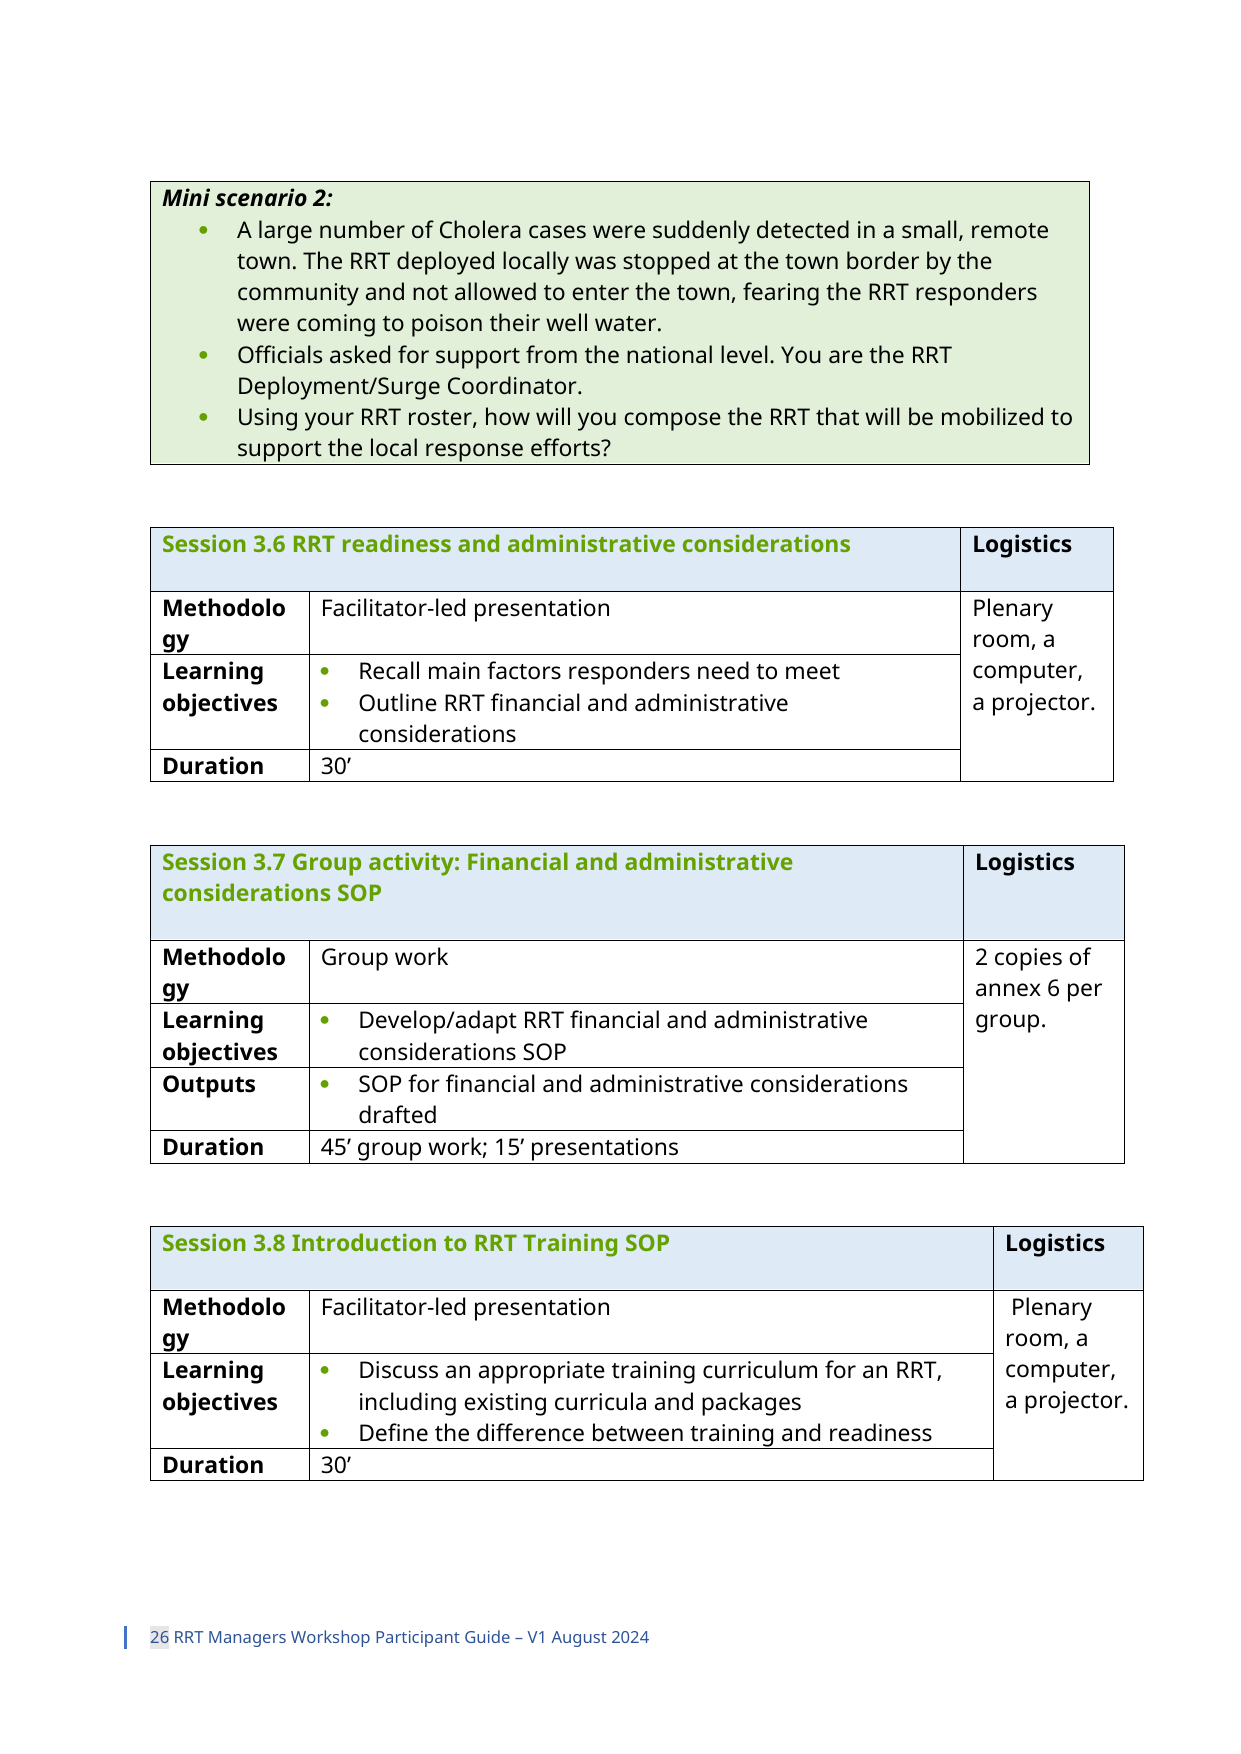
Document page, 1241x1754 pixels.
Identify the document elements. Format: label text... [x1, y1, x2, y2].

table_cell Methodology [151, 592, 309, 654]
table_cell Plenary room, a computer, a projector. [994, 1291, 1143, 1480]
table_cell Methodology [151, 941, 309, 1003]
table_cell Duration [151, 1449, 309, 1480]
table_cell Methodology [151, 1291, 309, 1353]
table_cell Duration [151, 1131, 309, 1162]
table_cell Outputs [151, 1068, 309, 1130]
table_cell Duration [151, 750, 309, 781]
table_cell SOP for financial and administrative considerations drafted [310, 1068, 963, 1130]
table_cell Develop/adapt RRT financial and administrative considerations SOP [310, 1004, 963, 1067]
table_cell 45’ group work; 15’ presentations [310, 1131, 963, 1162]
table_header Logistics [994, 1227, 1143, 1289]
table_cell Facilitator-led presentation [310, 1291, 993, 1353]
table_cell 30’ [310, 750, 960, 781]
table_header Session 3.6 RRT readiness and administrative considerations [151, 528, 960, 591]
table_header Session 3.7 Group activity: Financial and administrative considerations SOP [151, 846, 963, 939]
table_cell Learning objectives [151, 1004, 309, 1067]
table_cell Facilitator-led presentation [310, 592, 960, 654]
table_cell Discuss an appropriate training curriculum for an RRT, including existing curricula and packages​ Define the difference between training and readiness [310, 1354, 993, 1448]
table_cell Learning objectives [151, 655, 309, 749]
table_header Mini scenario 2: A large number of Cholera cases were suddenly detected in a small, remote town. The RRT deployed locally was stopped at the town border by the community and not allowed to enter the town, fearing the RRT responders were coming to poison their well water. Officials asked for support from the national level. You are the RRT Deployment/Surge Coordinator. Using your RRT roster, how will you compose the RRT that will be mobilized to support the local response efforts? [151, 182, 1089, 463]
table_cell Learning objectives [151, 1354, 309, 1448]
table_cell 30’ [310, 1449, 993, 1480]
table_cell Recall main factors responders need to meet ​ Outline RRT financial and administrative considerations​ [310, 655, 960, 749]
table_cell Group work [310, 941, 963, 1003]
table_header Session 3.8 Introduction to RRT Training SOP [151, 1227, 993, 1289]
table_header Logistics [961, 528, 1113, 591]
table_cell Plenary room, a computer, a projector. [961, 592, 1113, 781]
table_cell 2 copies of annex 6 per group. [964, 941, 1124, 1162]
table_header Logistics [964, 846, 1124, 939]
